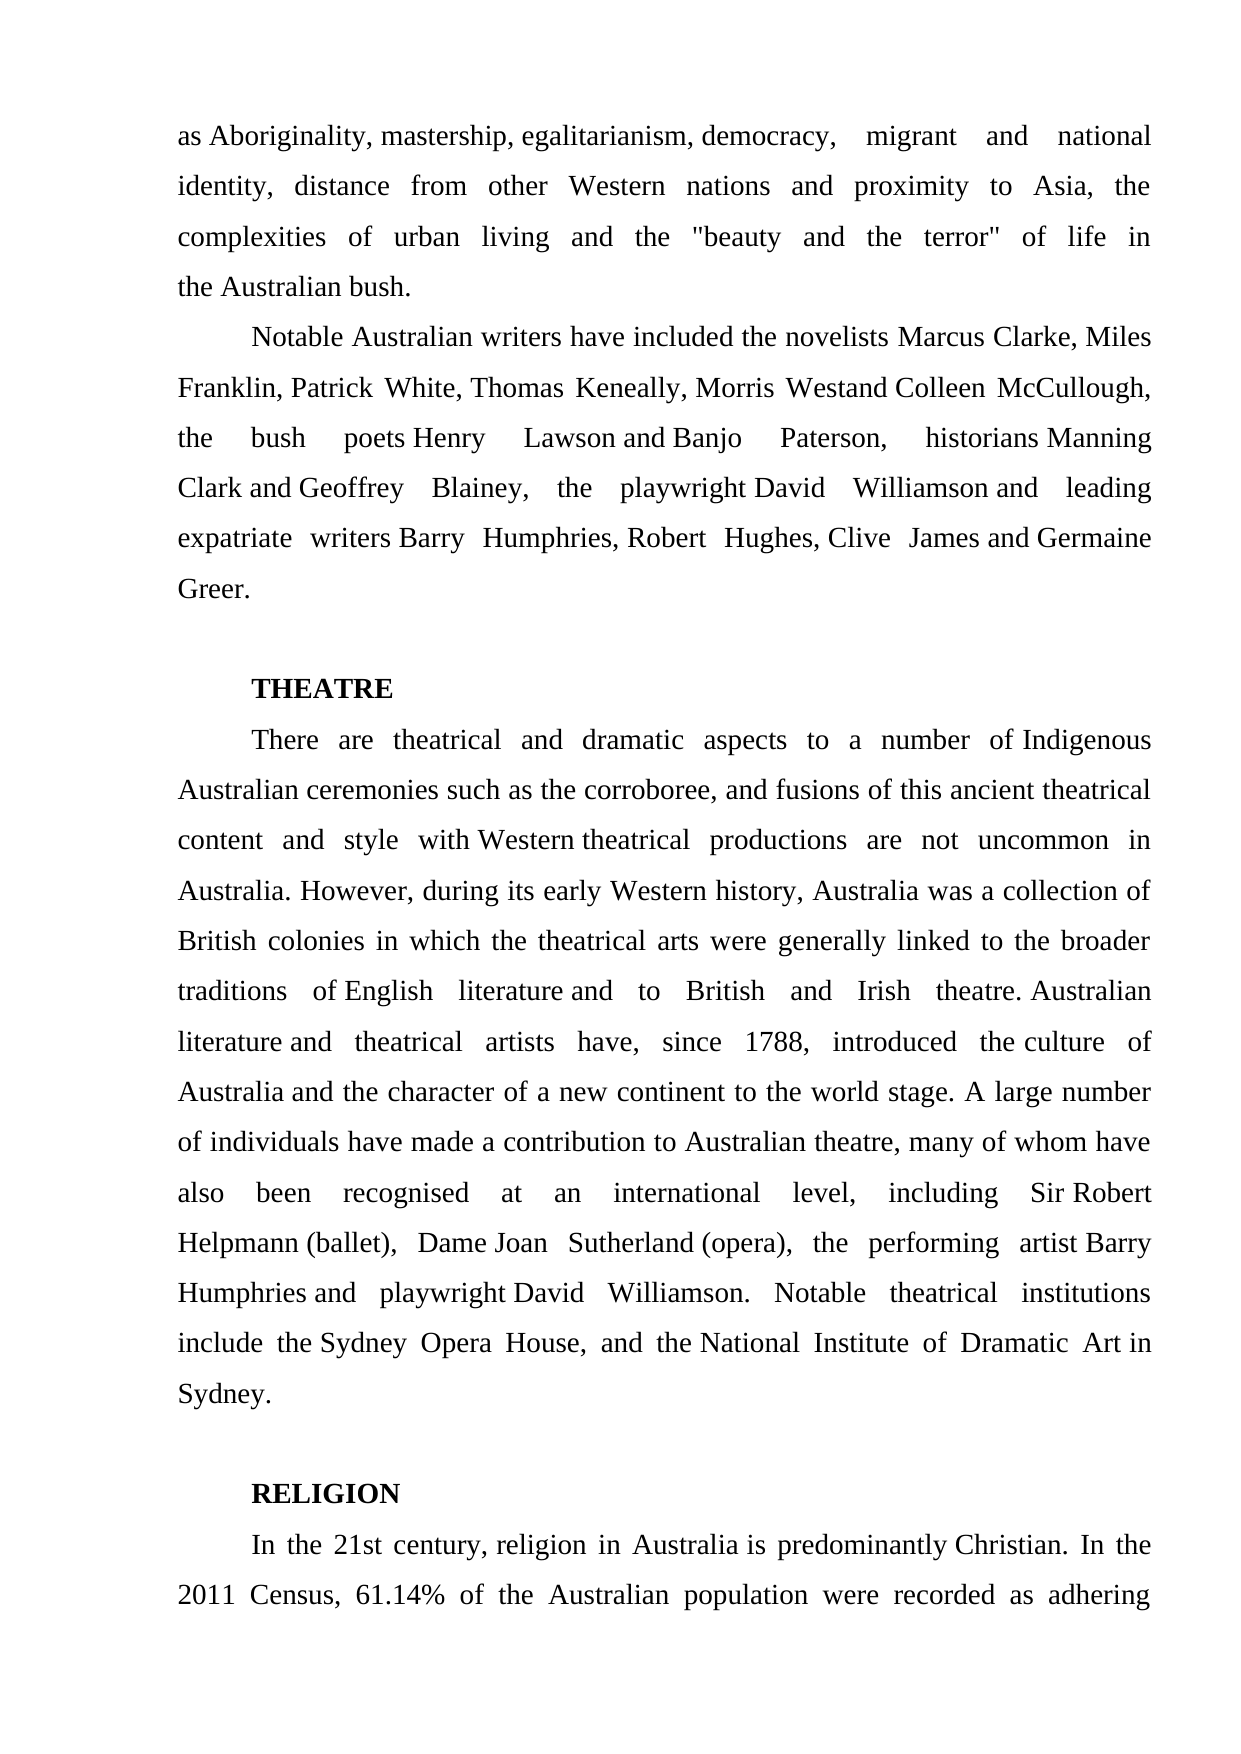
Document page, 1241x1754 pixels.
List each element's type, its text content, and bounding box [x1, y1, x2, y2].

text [177, 118, 1152, 303]
text THEATRE [177, 672, 1152, 705]
text Notable Australian writers have included the novelists Marcus Clarke, Miles Franklin, Patrick White, Thomas Keneally, Morris Westand Colleen McCullough, the bush poets Henry Lawson and Banjo Paterson, historians Manning Clark and Geoffrey Blainey, the playwright David Williamson and leading expatriate writers Barry Humphries, Robert Hughes, Clive James and Germaine Greer. [177, 319, 1152, 604]
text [177, 1527, 1152, 1611]
text There are theatrical and dramatic aspects to a number of Indigenous Australian ceremonies such as the corroboree, and fusions of this ancient theatrical content and style with Western theatrical productions are not uncommon in Australia. However, during its early Western history, Australia was a collection of British colonies in which the theatrical arts were generally linked to the broader traditions of English literature and to British and Irish theatre. Australian literature and theatrical artists have, since 1788, introduced the culture of Australia and the character of a new continent to the world stage. A large number of individuals have made a contribution to Australian theatre, many of whom have also been recognised at an international level, including Sir Robert Helpmann (ballet), Dame Joan Sutherland (opera), the performing artist Barry Humphries and playwright David Williamson. Notable theatrical institutions include the Sydney Opera House, and the National Institute of Dramatic Art in Sydney. [177, 722, 1152, 1409]
text RELIGION [177, 1477, 1152, 1510]
